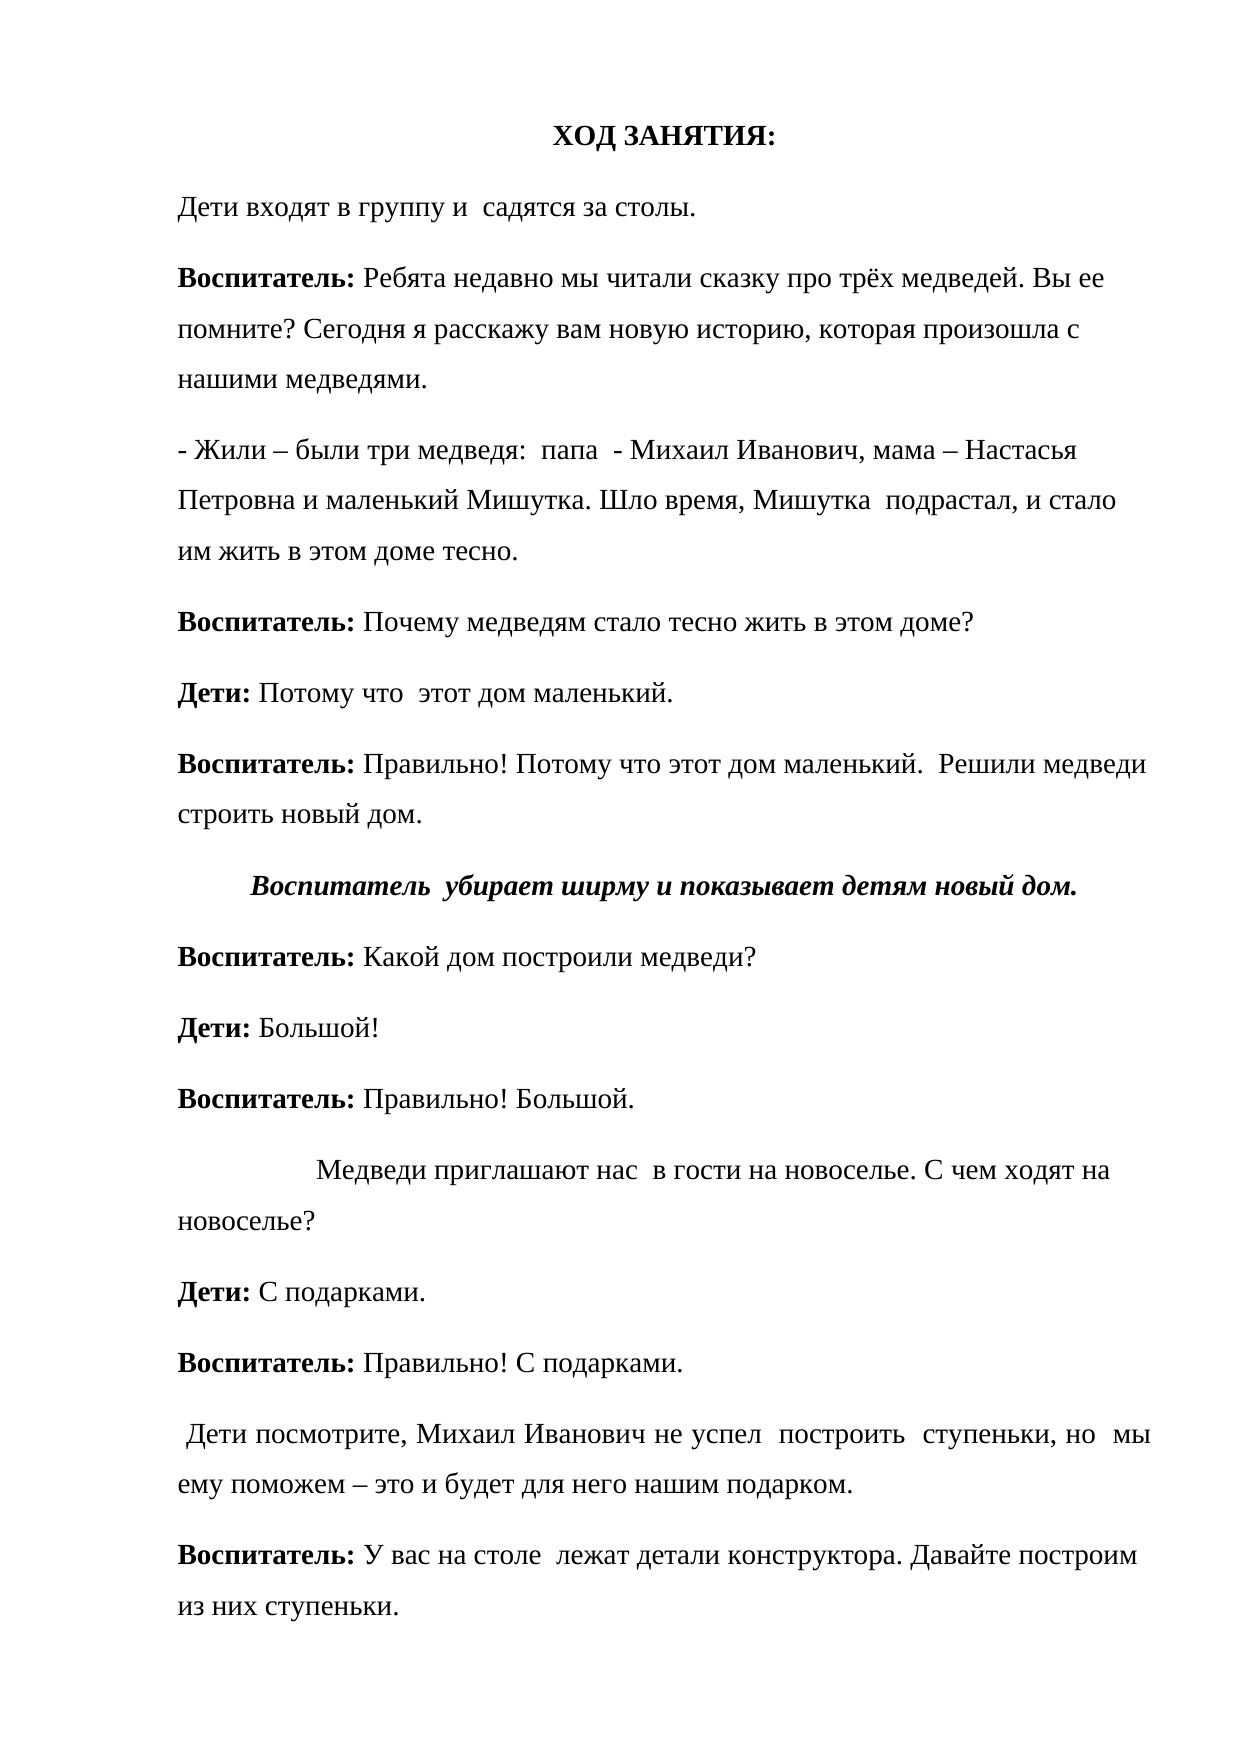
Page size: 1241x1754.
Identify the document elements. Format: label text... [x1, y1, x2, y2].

text Воспитатель: Правильно! Большой. [177, 1081, 1152, 1115]
text Воспитатель убирает ширму и показывает детям новый дом. [177, 868, 1152, 901]
text Воспитатель: Правильно! Потому что этот дом маленький. Решили медведи строить новый дом. [177, 746, 1152, 830]
text Дети посмотрите, Михаил Иванович не успел построить ступеньки, но мы ему поможем – это и будет для него нашим подарком. [177, 1416, 1152, 1500]
text Дети входят в группу и садятся за столы. [177, 189, 1152, 223]
text Дети: Потому что этот дом маленький. [177, 675, 1152, 709]
text Воспитатель: У вас на столе лежат детали конструктора. Давайте построим из них ступеньки. [177, 1537, 1152, 1621]
text Дети: С подарками. [177, 1274, 1152, 1307]
text Медведи приглашают нас в гости на новоселье. С чем ходят на новоселье? [177, 1152, 1152, 1236]
text Воспитатель: Какой дом построили медведи? [177, 939, 1152, 972]
text Дети: Большой! [177, 1010, 1152, 1043]
text Воспитатель: Правильно! С подарками. [177, 1345, 1152, 1378]
text - Жили – были три медведя: папа - Михаил Иванович, мама – Настасья Петровна и маленький Мишутка. Шло время, Мишутка подрастал, и стало им жить в этом доме тесно. [177, 432, 1152, 566]
text Воспитатель: Ребята недавно мы читали сказку про трёх медведей. Вы ее помните? Сегодня я расскажу вам новую историю, которая произошла с нашими медведями. [177, 260, 1152, 394]
text Воспитатель: Почему медведям стало тесно жить в этом доме? [177, 604, 1152, 637]
text ХОД ЗАНЯТИЯ: [177, 118, 1152, 152]
